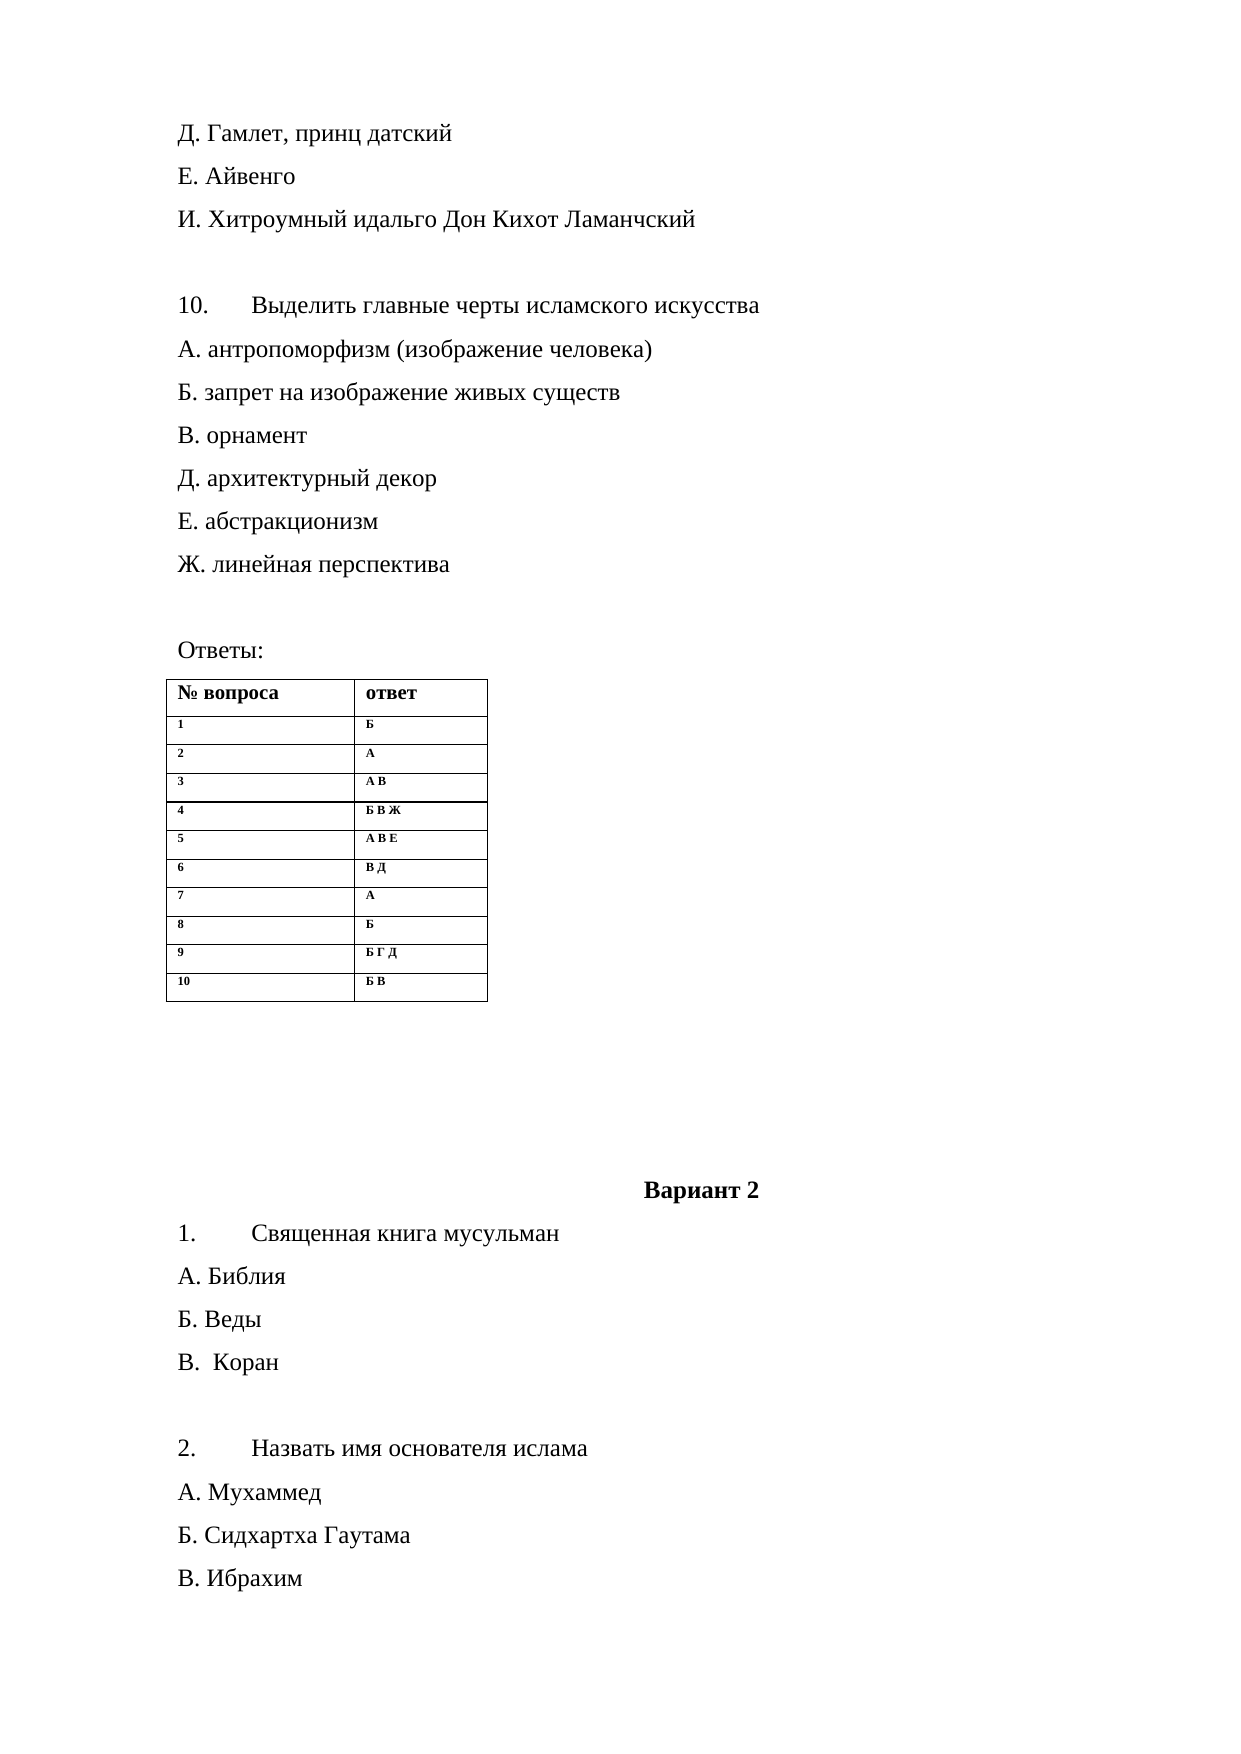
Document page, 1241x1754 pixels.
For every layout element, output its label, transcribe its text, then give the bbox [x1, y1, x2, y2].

table_cell 7 [167, 888, 354, 916]
list Священная книга мусульман [177, 1218, 1152, 1247]
list В. орнамент [177, 420, 1152, 449]
table_cell 2 [167, 745, 354, 773]
list Д. архитектурный декор [177, 463, 1152, 492]
table_cell А [355, 745, 487, 773]
table_cell 3 [167, 774, 354, 801]
table_cell Б В Ж [355, 803, 487, 830]
text 10. Выделить главные черты исламского искусства [177, 291, 1152, 319]
table_cell 1 [167, 717, 354, 744]
table_cell Б В [355, 974, 487, 1001]
table_cell 9 [167, 945, 354, 973]
list Е. абстракционизм [177, 506, 1152, 535]
table_cell 10 [167, 974, 354, 1001]
list Назвать имя основателя ислама [177, 1433, 1152, 1462]
list Ж. линейная перспектива [177, 549, 1152, 578]
list А. антропоморфизм (изображение человека) [177, 334, 1152, 362]
list Ответы: [177, 636, 1152, 664]
table_cell 8 [167, 917, 354, 944]
list Е. Айвенго [177, 161, 1152, 190]
table_cell А [355, 888, 487, 916]
list Б. запрет на изображение живых существ [177, 377, 1152, 406]
table_cell Б Г Д [355, 945, 487, 973]
list Б. Сидхартха Гаутама [177, 1520, 1152, 1548]
list А. Библия [177, 1261, 1152, 1290]
table_cell А В Е [355, 831, 487, 858]
list В. Коран [177, 1347, 1152, 1376]
list Д. Гамлет, принц датский [177, 118, 1152, 147]
list И. Хитроумный идальго Дон Кихот Ламанчский [177, 204, 1152, 233]
table_cell В Д [355, 860, 487, 887]
table_header ответ [355, 680, 487, 716]
list В. Ибрахим [177, 1563, 1152, 1592]
list А. Мухаммед [177, 1477, 1152, 1505]
table_cell 6 [167, 860, 354, 887]
table_cell А В [355, 774, 487, 801]
text Вариант 2 [177, 1175, 1152, 1203]
table_cell 4 [167, 803, 354, 830]
table_header № вопроса [167, 680, 354, 716]
list Б. Веды [177, 1304, 1152, 1333]
table_cell Б [355, 917, 487, 944]
table_cell 5 [167, 831, 354, 858]
table_cell Б [355, 717, 487, 744]
